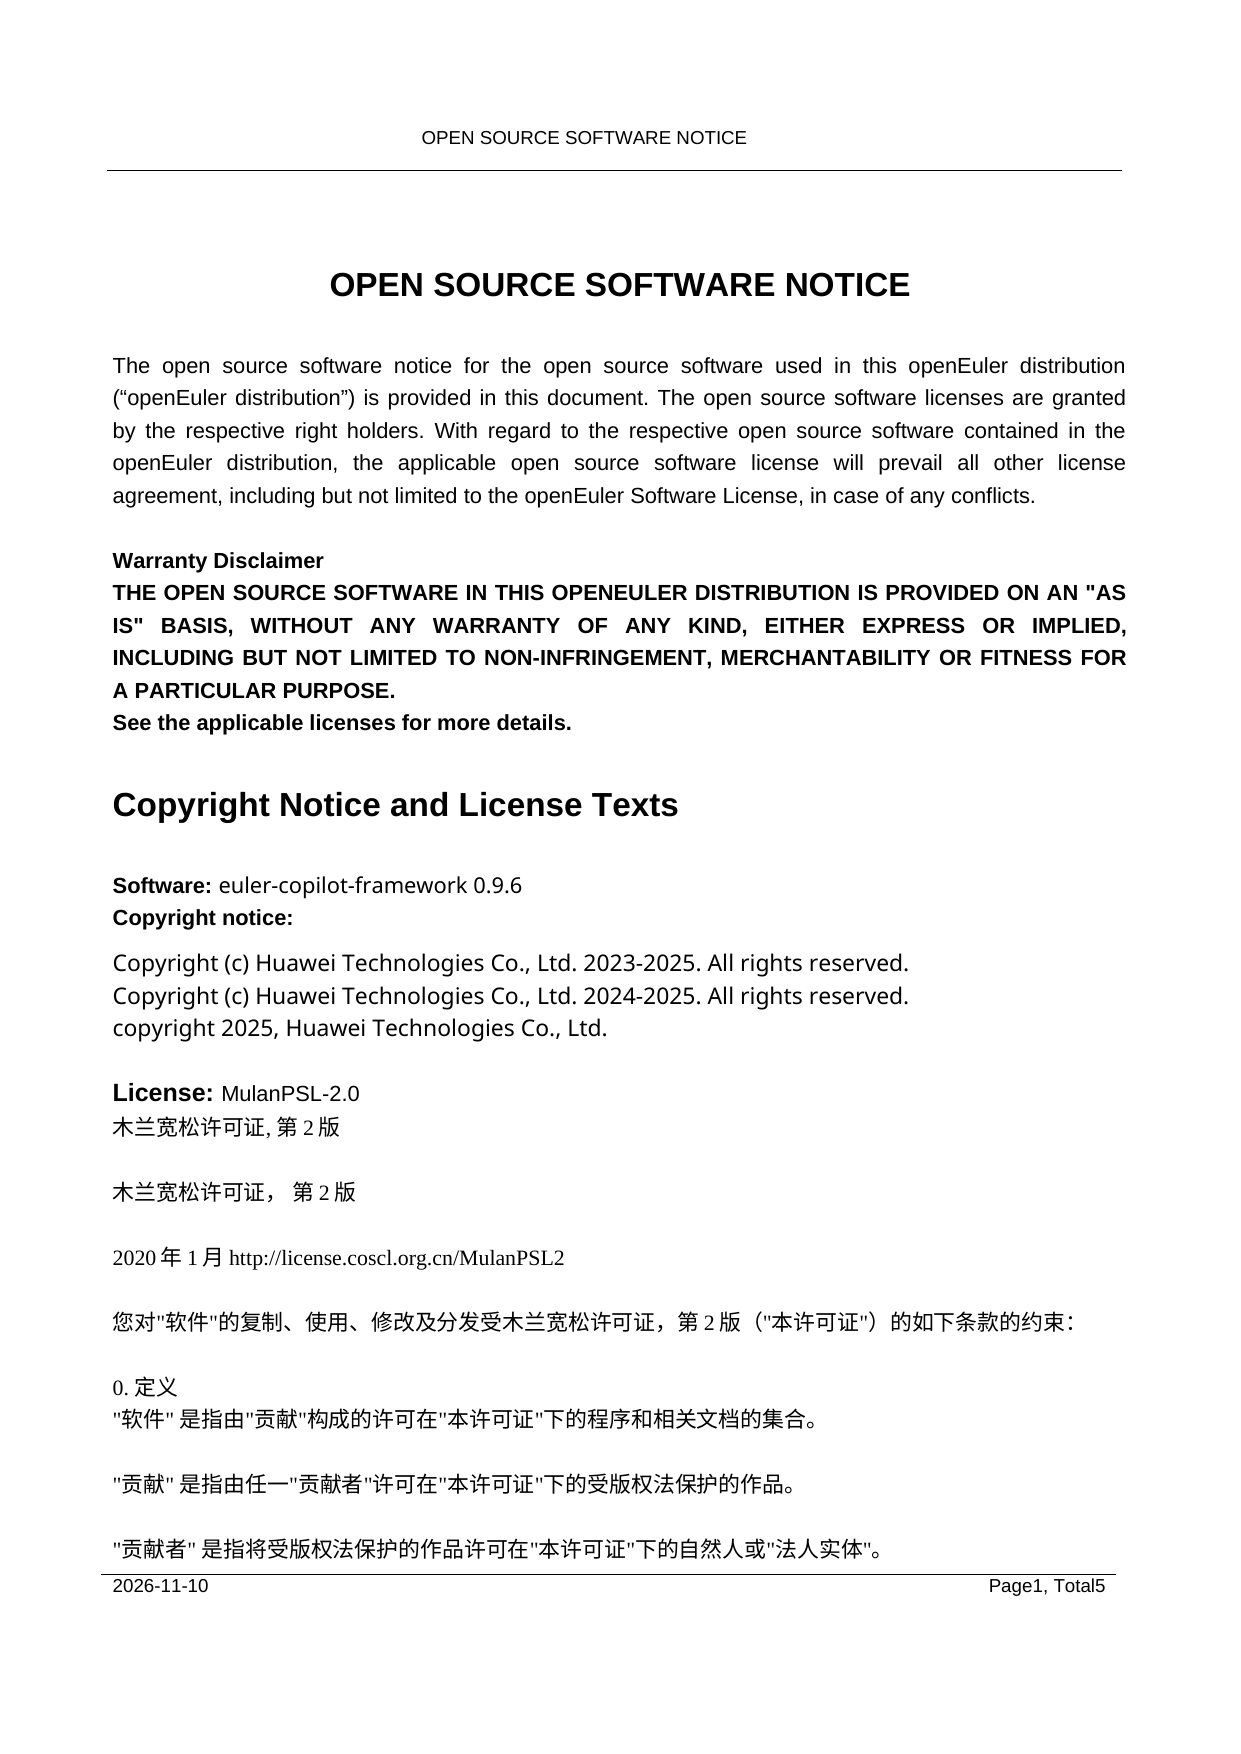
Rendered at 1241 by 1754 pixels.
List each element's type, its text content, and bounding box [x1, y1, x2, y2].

text THE OPEN SOURCE SOFTWARE IN THIS OPENEULER DISTRIBUTION IS PROVIDED ON AN "AS IS" BASIS, WITHOUT ANY WARRANTY OF ANY KIND, EITHER EXPRESS OR IMPLIED, INCLUDING BUT NOT LIMITED TO NON-INFRINGEMENT, MERCHANTABILITY OR FITNESS FOR A PARTICULAR PURPOSE. See the applicable licenses for more details. [112, 576, 1128, 739]
text Copyright Notice and License Texts [112, 771, 1128, 836]
text License: MulanPSL-2.0 [112, 1077, 1128, 1109]
text Copyright notice: [112, 901, 1128, 934]
text Warranty Disclaimer [112, 544, 1128, 576]
text OPEN SOURCE SOFTWARE NOTICE [112, 251, 1128, 316]
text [112, 1109, 1128, 1564]
text Copyright (c) Huawei Technologies Co., Ltd. 2023-2025. All rights reserved. Copyright (c) Huawei Technologies Co., Ltd. 2024-2025. All rights reserved. copyright 2025, Huawei Technologies Co., Ltd. [112, 947, 1128, 1077]
title Software: euler-copilot-framework 0.9.6 [112, 869, 1128, 901]
text The open source software notice for the open source software used in this openEuler distribution (“openEuler distribution”) is provided in this document. The open source software licenses are granted by the respective right holders. With regard to the respective open source software contained in the openEuler distribution, the applicable open source software license will prevail all other license agreement, including but not limited to the openEuler Software License, in case of any conflicts. [112, 349, 1128, 511]
